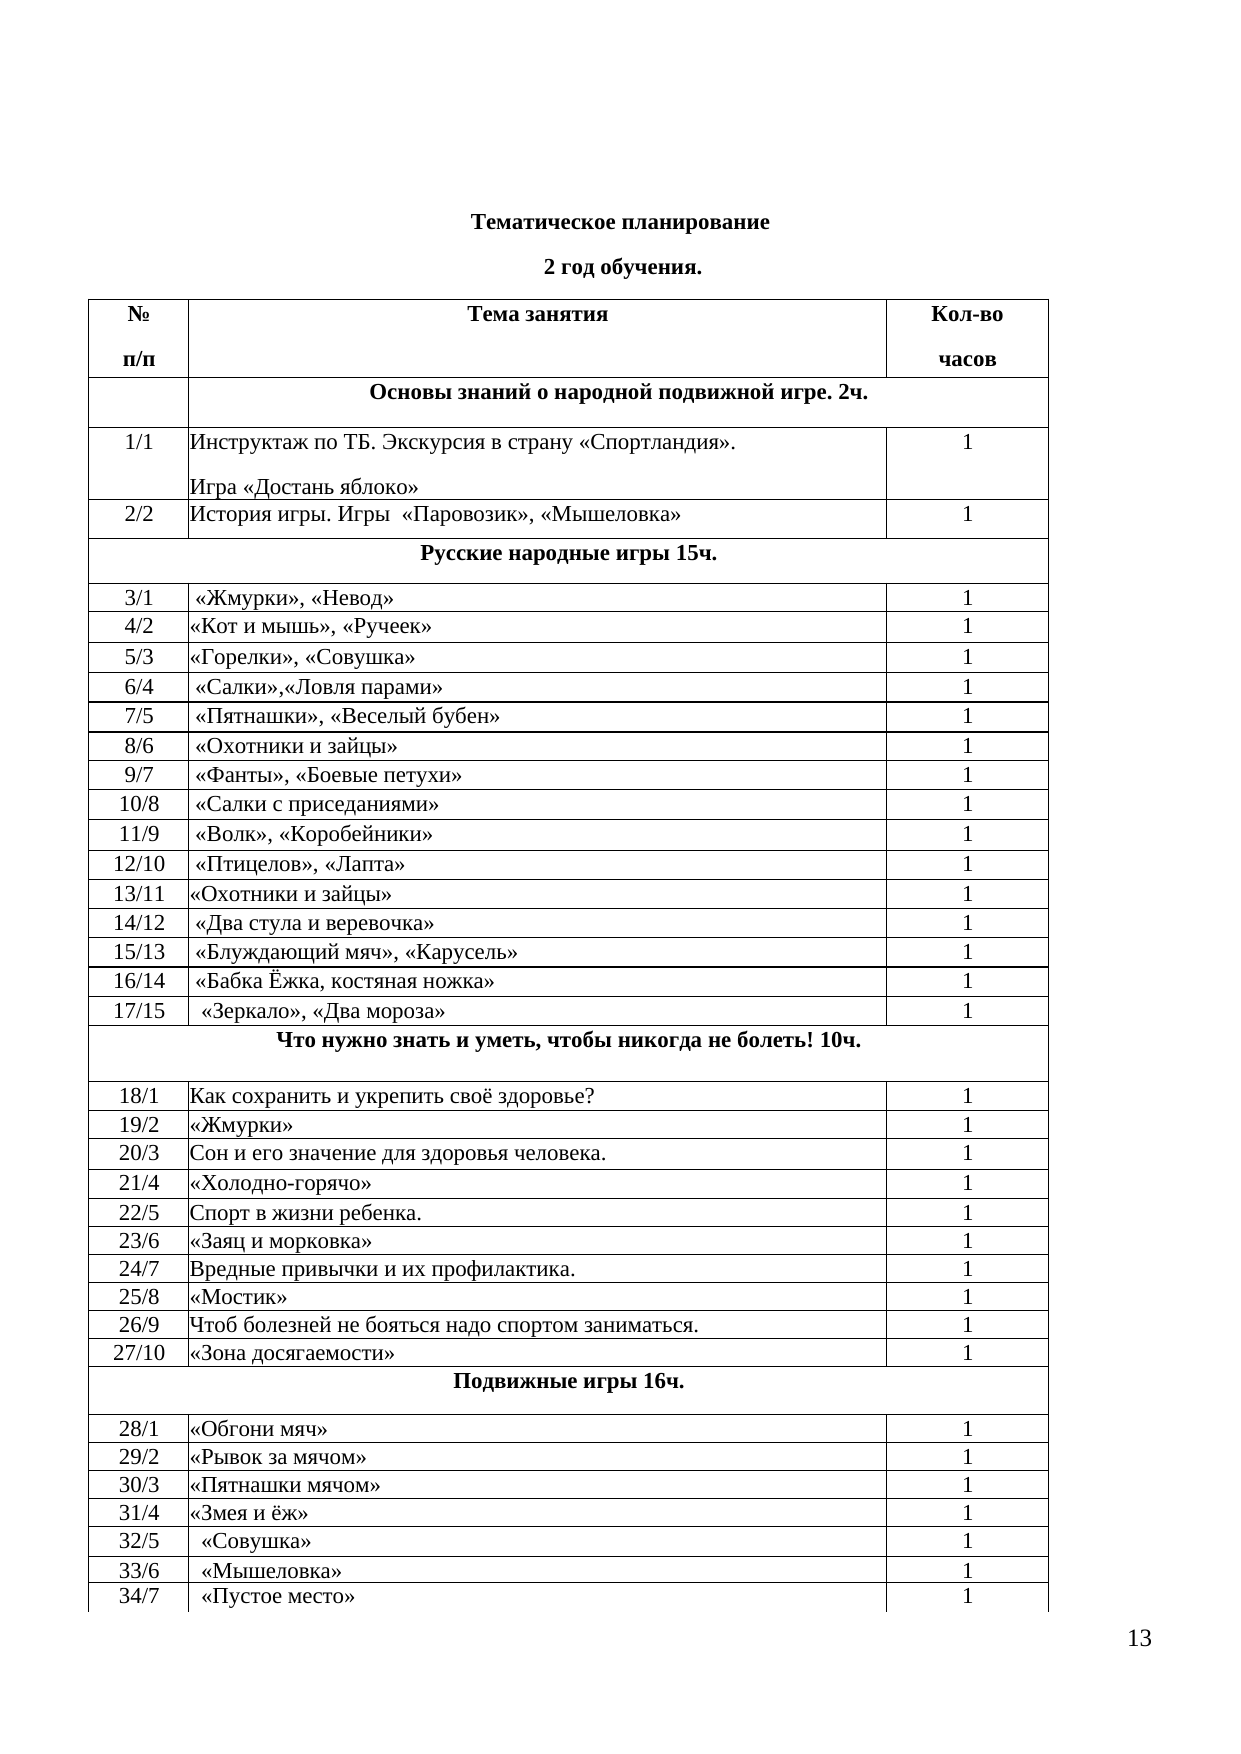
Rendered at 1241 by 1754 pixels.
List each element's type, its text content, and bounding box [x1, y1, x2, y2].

table_cell 1 [887, 1443, 1048, 1470]
table_cell «Змея и ёж» [189, 1499, 886, 1526]
table_cell «Зона досягаемости» [189, 1339, 886, 1366]
table_cell 33/6 [89, 1557, 188, 1582]
table_cell 1 [887, 584, 1048, 611]
table_cell 29/2 [89, 1443, 188, 1470]
table_cell [89, 378, 188, 427]
table_cell «Охотники и зайцы» [189, 733, 886, 760]
table_cell «Жмурки» [189, 1111, 886, 1138]
table_cell «Холодно-горячо» [189, 1170, 886, 1198]
table_cell 1 [887, 1283, 1048, 1310]
table_cell 24/7 [89, 1255, 188, 1282]
table_cell 9/7 [89, 761, 188, 789]
table_cell 26/9 [89, 1311, 188, 1338]
table_cell 1 [887, 733, 1048, 760]
table_cell 12/10 [89, 851, 188, 879]
table_cell 17/15 [89, 997, 188, 1025]
table_cell 1 [887, 997, 1048, 1025]
table_cell 22/5 [89, 1199, 188, 1226]
table_cell Русские народные игры 15ч. [89, 539, 1048, 582]
table_cell 1 [887, 1111, 1048, 1138]
table_cell 1 [887, 1082, 1048, 1110]
table_cell 1 [887, 1339, 1048, 1366]
table_cell «Горелки», «Совушка» [189, 643, 886, 672]
table_cell 19/2 [89, 1111, 188, 1138]
table_cell Подвижные игры 16ч. [89, 1367, 1048, 1414]
table_cell 1 [887, 1583, 1048, 1612]
table_cell 1 [887, 673, 1048, 701]
table_cell «Обгони мяч» [189, 1415, 886, 1442]
table_cell 1 [887, 938, 1048, 966]
table_cell 30/3 [89, 1471, 188, 1498]
table_cell 1 [887, 851, 1048, 879]
table_header Кол-во часов [887, 300, 1048, 377]
table_cell 25/8 [89, 1283, 188, 1310]
table_cell «Волк», «Коробейники» [189, 820, 886, 849]
table_cell 28/1 [89, 1415, 188, 1442]
table_cell 1 [887, 1415, 1048, 1442]
table_cell 1 [887, 1227, 1048, 1254]
table_cell Чтоб болезней не бояться надо спортом заниматься. [189, 1311, 886, 1338]
table_cell 6/4 5 [89, 673, 188, 701]
table_cell Вредные привычки и их профилактика. [189, 1255, 886, 1282]
table_cell 3/1 [89, 584, 188, 611]
table_cell Сон и его значение для здоровья человека. [189, 1139, 886, 1168]
table_cell 1 [887, 909, 1048, 937]
table_cell 1 [887, 1311, 1048, 1338]
table_cell «Мостик» [189, 1283, 886, 1310]
table_cell 1 [887, 703, 1048, 731]
table_cell 23/6 [89, 1227, 188, 1254]
table_cell Инструктаж по ТБ. Экскурсия в страну «Спортландия». Игра «Достань яблоко» [189, 428, 886, 499]
table_cell Спорт в жизни ребенка. [189, 1199, 886, 1226]
table_cell 1 [887, 820, 1048, 849]
table_cell 1 [887, 500, 1048, 538]
table_cell 1 [887, 968, 1048, 996]
table_cell «Совушка» [189, 1527, 886, 1556]
table_cell «Зеркало», «Два мороза» [189, 997, 886, 1025]
table_cell 1 [887, 1170, 1048, 1198]
table_cell 11/9 [89, 820, 188, 849]
table_cell 1 [887, 1471, 1048, 1498]
table_cell 15/13 [89, 938, 188, 966]
table_cell 14/12 [89, 909, 188, 937]
table_cell 2/2 [89, 500, 188, 538]
table_cell 1 [887, 612, 1048, 642]
table_cell «Кот и мышь», «Ручеек» [189, 612, 886, 642]
table_cell 1 [887, 880, 1048, 908]
table_cell 13/11 [89, 880, 188, 908]
table_cell «Жмурки», «Невод» [189, 584, 886, 611]
table_cell 32/5 [89, 1527, 188, 1556]
table_cell 1/1 [89, 428, 188, 499]
table_cell «Пятнашки мячом» [189, 1471, 886, 1498]
table_cell Как сохранить и укрепить своё здоровье? [189, 1082, 886, 1110]
table_cell 1 [887, 643, 1048, 672]
table_cell «Заяц и морковка» [189, 1227, 886, 1254]
table_cell «Пятнашки», «Веселый бубен» [189, 703, 886, 731]
table_cell «Пустое место» [189, 1583, 886, 1612]
table_cell «Фанты», «Боевые петухи» [189, 761, 886, 789]
table_cell 1 [887, 790, 1048, 818]
table_cell Основы знаний о народной подвижной игре. 2ч. [189, 378, 1048, 427]
table_cell «Охотники и зайцы» [189, 880, 886, 908]
table_cell Что нужно знать и уметь, чтобы никогда не болеть! 10ч. [89, 1026, 1048, 1081]
table_cell «Салки»,«Ловля парами» [189, 673, 886, 701]
table_cell 1 [887, 1255, 1048, 1282]
table_cell 1 [887, 1527, 1048, 1556]
table_cell «Рывок за мячом» [189, 1443, 886, 1470]
table_cell 1 [887, 428, 1048, 499]
text Тематическое планирование [89, 208, 1152, 235]
table_cell История игры. Игры «Паровозик», «Мышеловка» [189, 500, 886, 538]
table_cell «Мышеловка» [189, 1557, 886, 1582]
table_cell 27/10 [89, 1339, 188, 1366]
table_cell 16/14 [89, 968, 188, 996]
table_cell 1 [887, 1139, 1048, 1168]
table_cell «Птицелов», «Лапта» [189, 851, 886, 879]
table_cell 1 [887, 761, 1048, 789]
table_cell 7/5 [89, 703, 188, 731]
table_cell 1 [887, 1199, 1048, 1226]
table_cell «Салки с приседаниями» [189, 790, 886, 818]
table_cell 8/6 [89, 733, 188, 760]
table_cell 10/8 [89, 790, 188, 818]
table_cell 21/4 [89, 1170, 188, 1198]
table_header Тема занятия [189, 300, 886, 377]
table_cell 1 [887, 1499, 1048, 1526]
table_cell 18/1 [89, 1082, 188, 1110]
table_cell 34/7 [89, 1583, 188, 1612]
table_cell 1 [887, 1557, 1048, 1582]
table_cell «Бабка Ёжка, костяная ножка» [189, 968, 886, 996]
table_cell 31/4 [89, 1499, 188, 1526]
table_header № п/п [89, 300, 188, 377]
table_cell «Два стула и веревочка» [189, 909, 886, 937]
text 2 год обучения. [89, 253, 1152, 280]
table_cell 20/3 [89, 1139, 188, 1168]
table_cell «Блуждающий мяч», «Карусель» [189, 938, 886, 966]
table_cell 4/2 [89, 612, 188, 642]
table_cell 5/3 [89, 643, 188, 672]
